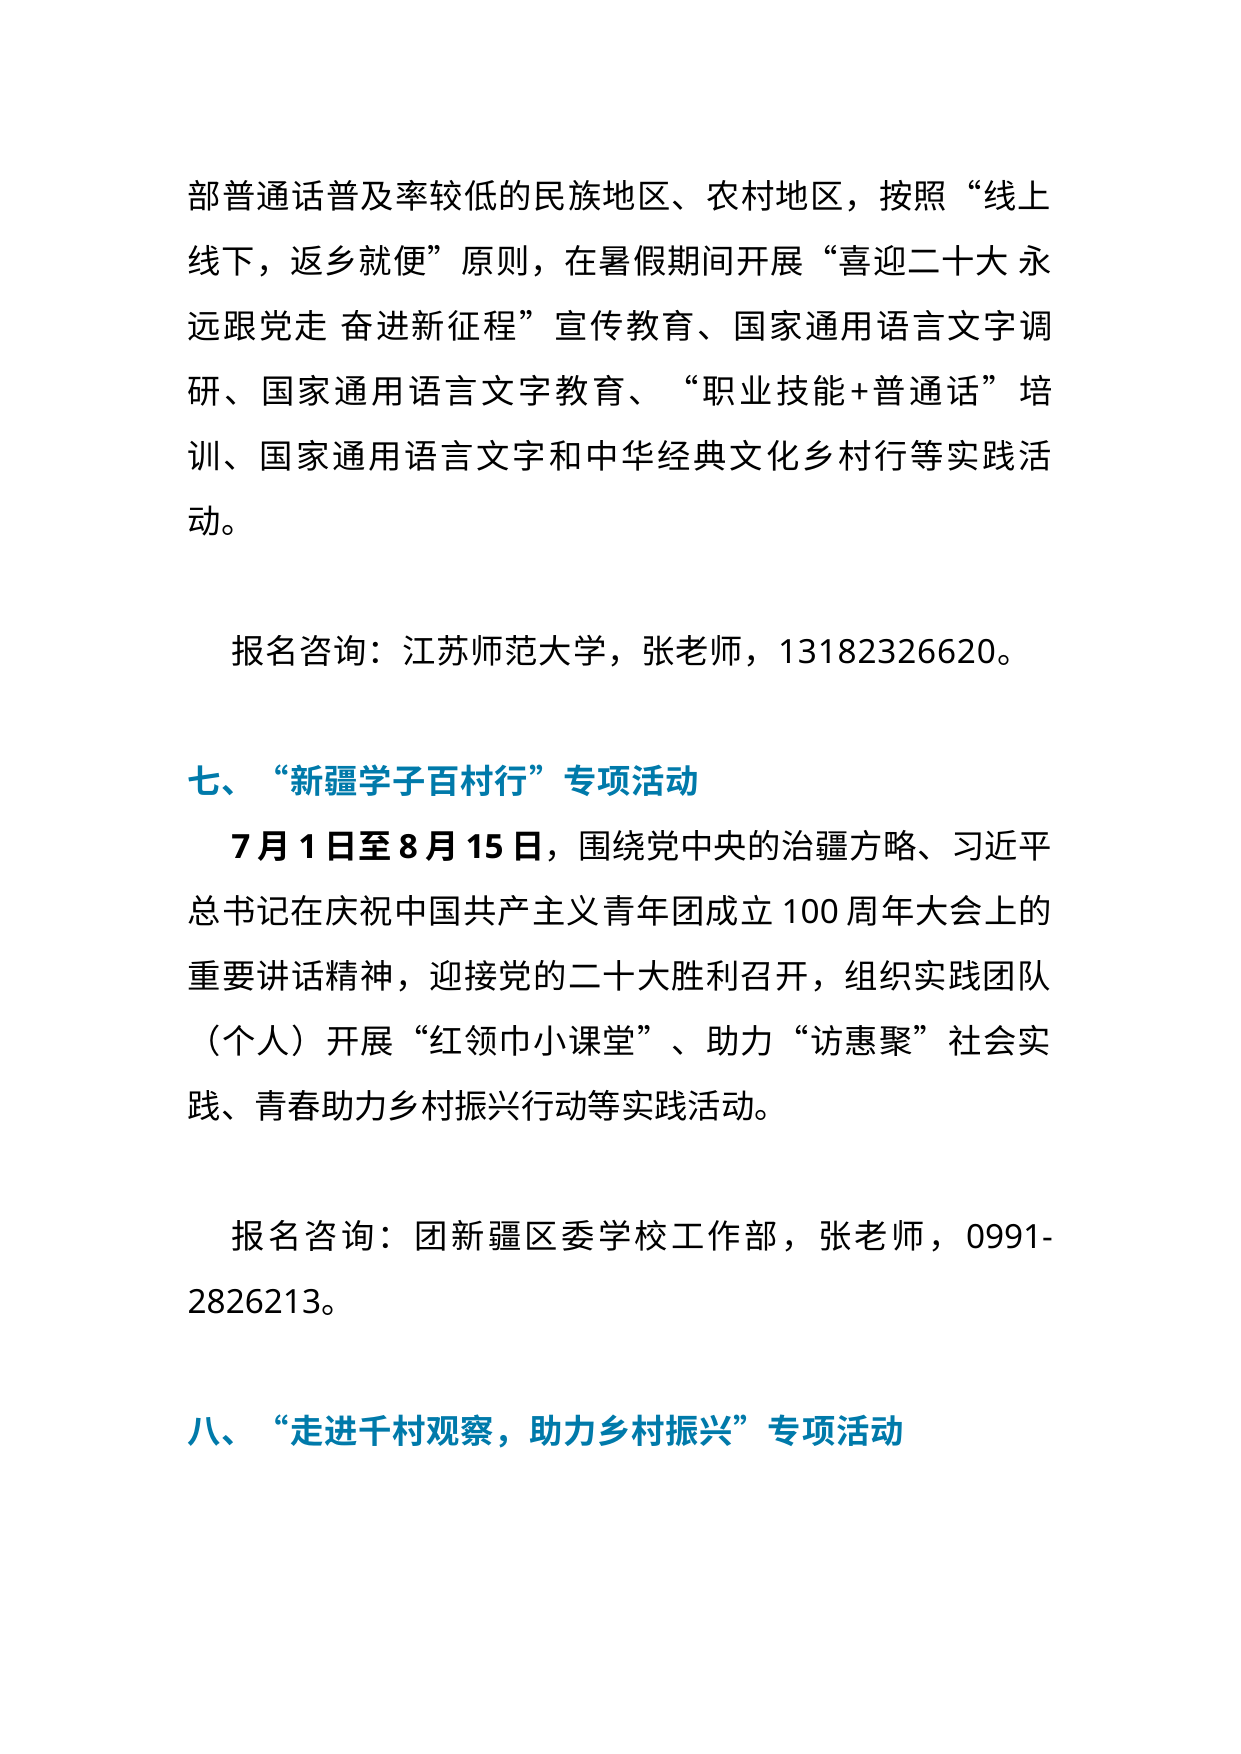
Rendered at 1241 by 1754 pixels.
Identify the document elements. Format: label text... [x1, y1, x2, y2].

text 报名咨询：团新疆区委学校工作部，张老师，0991-2826213。 [187, 1202, 1053, 1332]
text 八、“走进千村观察，助力乡村振兴”专项活动 [187, 1397, 1053, 1462]
text 7月1日至8月15日，围绕党中央的治疆方略、习近平总书记在庆祝中国共产主义青年团成立100周年大会上的重要讲话精神，迎接党的二十大胜利召开，组织实践团队（个人）开展“红领巾小课堂”、助力“访惠聚”社会实践、青春助力乡村振兴行动等实践活动。 [187, 812, 1053, 1137]
text 七、“新疆学子百村行”专项活动 [187, 747, 1053, 812]
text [187, 162, 1053, 552]
text 报名咨询：江苏师范大学，张老师，13182326620。 [187, 617, 1053, 682]
